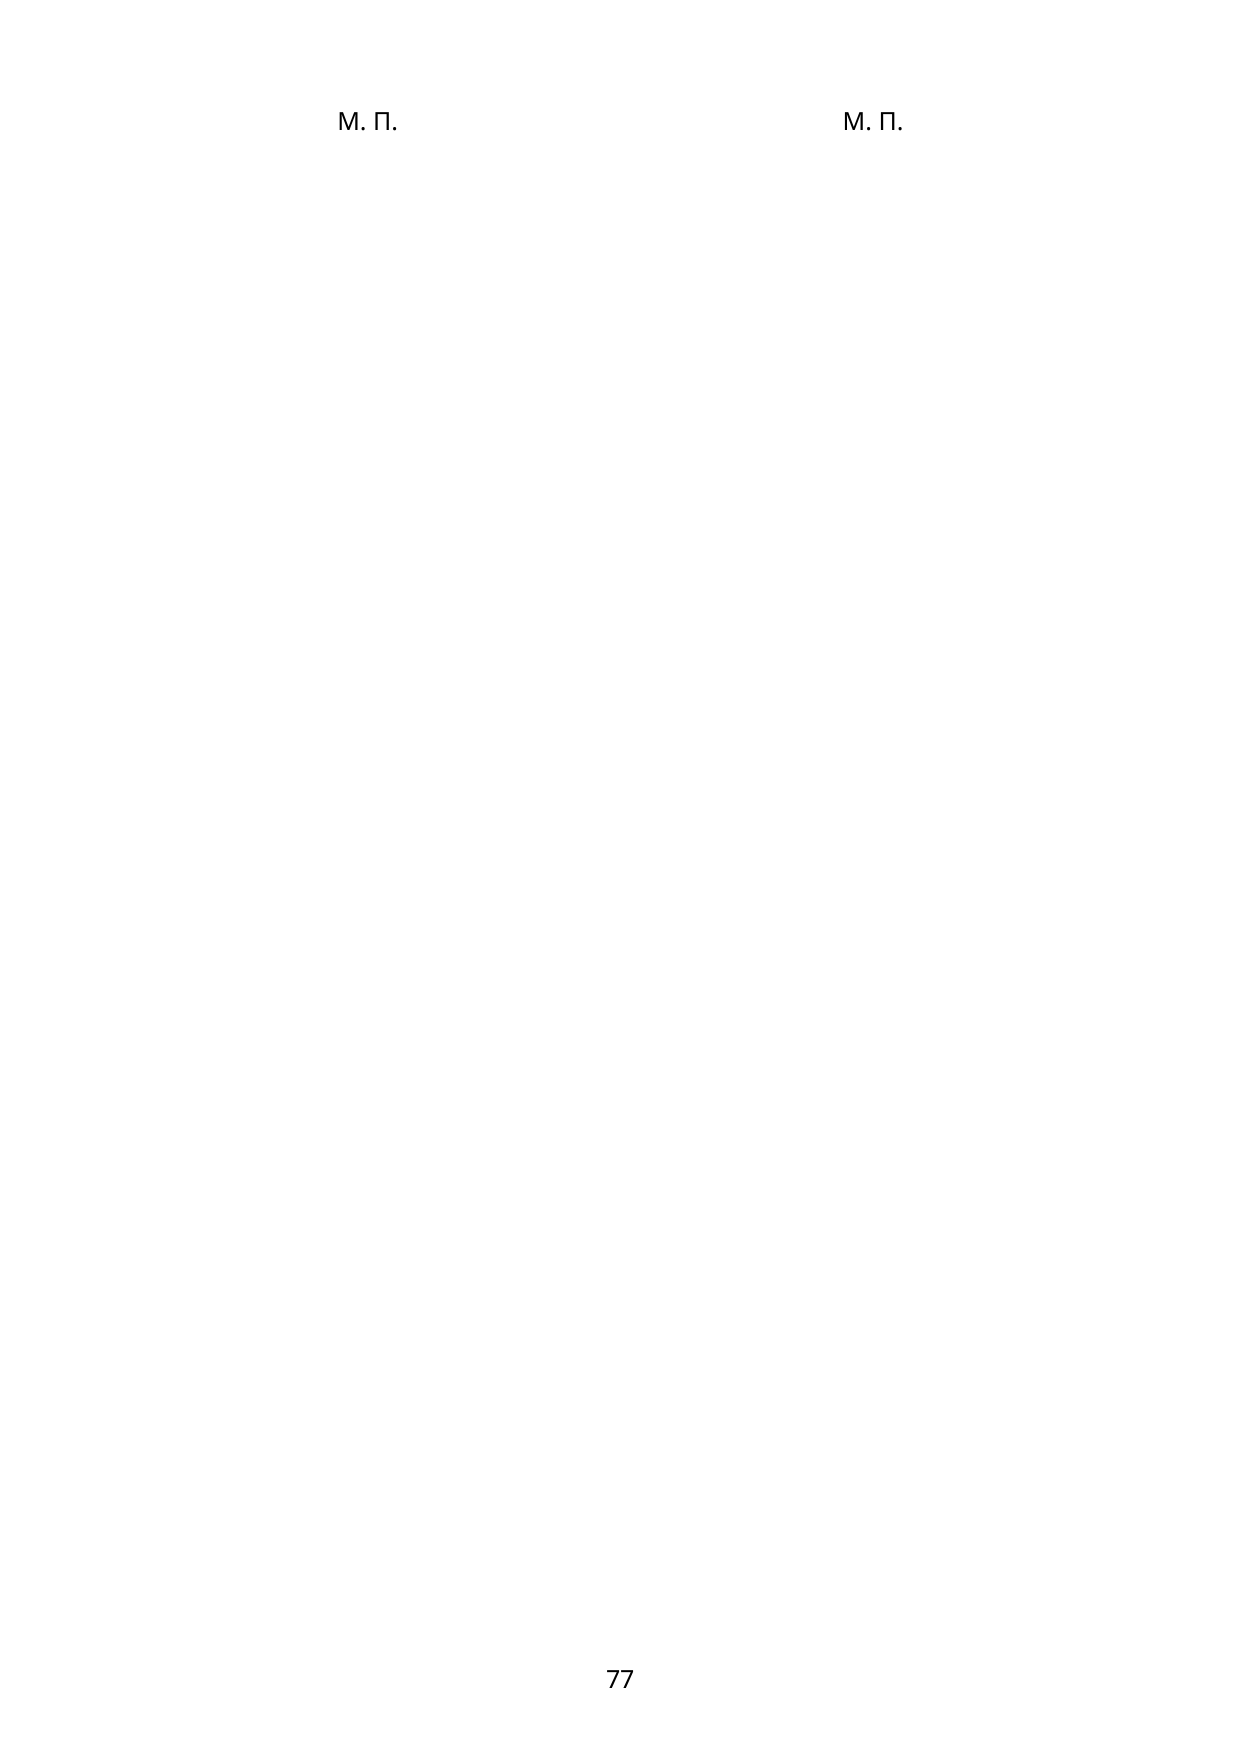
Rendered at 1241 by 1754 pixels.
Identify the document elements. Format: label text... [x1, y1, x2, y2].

table_cell М. П. [620, 104, 1126, 137]
table_cell М. П. [115, 104, 620, 137]
